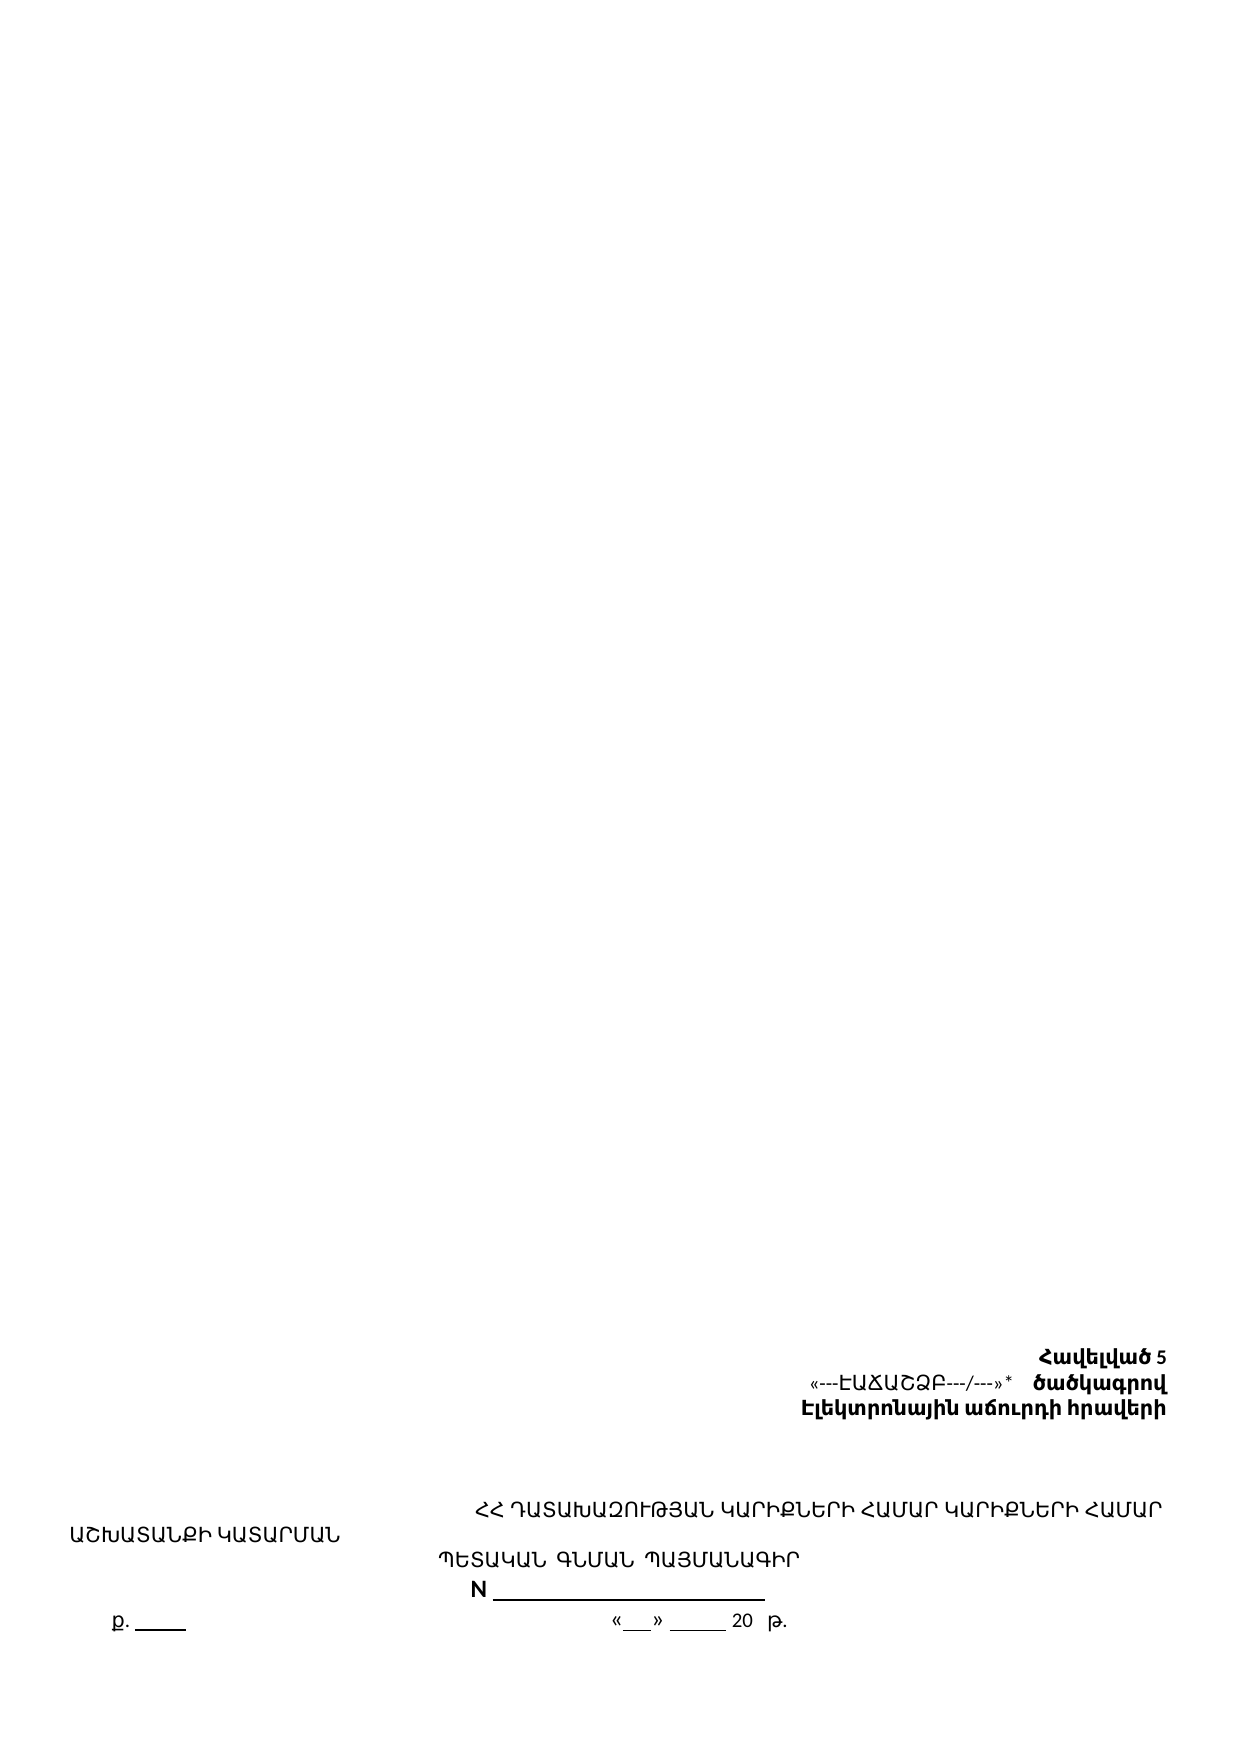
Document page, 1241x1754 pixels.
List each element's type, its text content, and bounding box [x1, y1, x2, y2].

text «---ԷԱՃԱՇՁԲ---/---»* ծածկագրով [69, 1370, 1167, 1395]
text ՀՀ ԴԱՏԱԽԱԶՈՒԹՅԱՆ ԿԱՐԻՔՆԵՐԻ ՀԱՄԱՐ ԿԱՐԻՔՆԵՐԻ ՀԱՄԱՐ ԱՇԽԱՏԱՆՔԻ ԿԱՏԱՐՄԱՆ [69, 1497, 1167, 1548]
text ՊԵՏԱԿԱՆ ԳՆՄԱՆ ՊԱՅՄԱՆԱԳԻՐ [364, 1548, 1167, 1573]
text ք. « » 20 թ. [69, 1603, 1167, 1634]
text Հավելված 5 [69, 1344, 1167, 1370]
text N [54, 1573, 1167, 1603]
text Էլեկտրոնային աճուրդի հրավերի [69, 1395, 1167, 1421]
